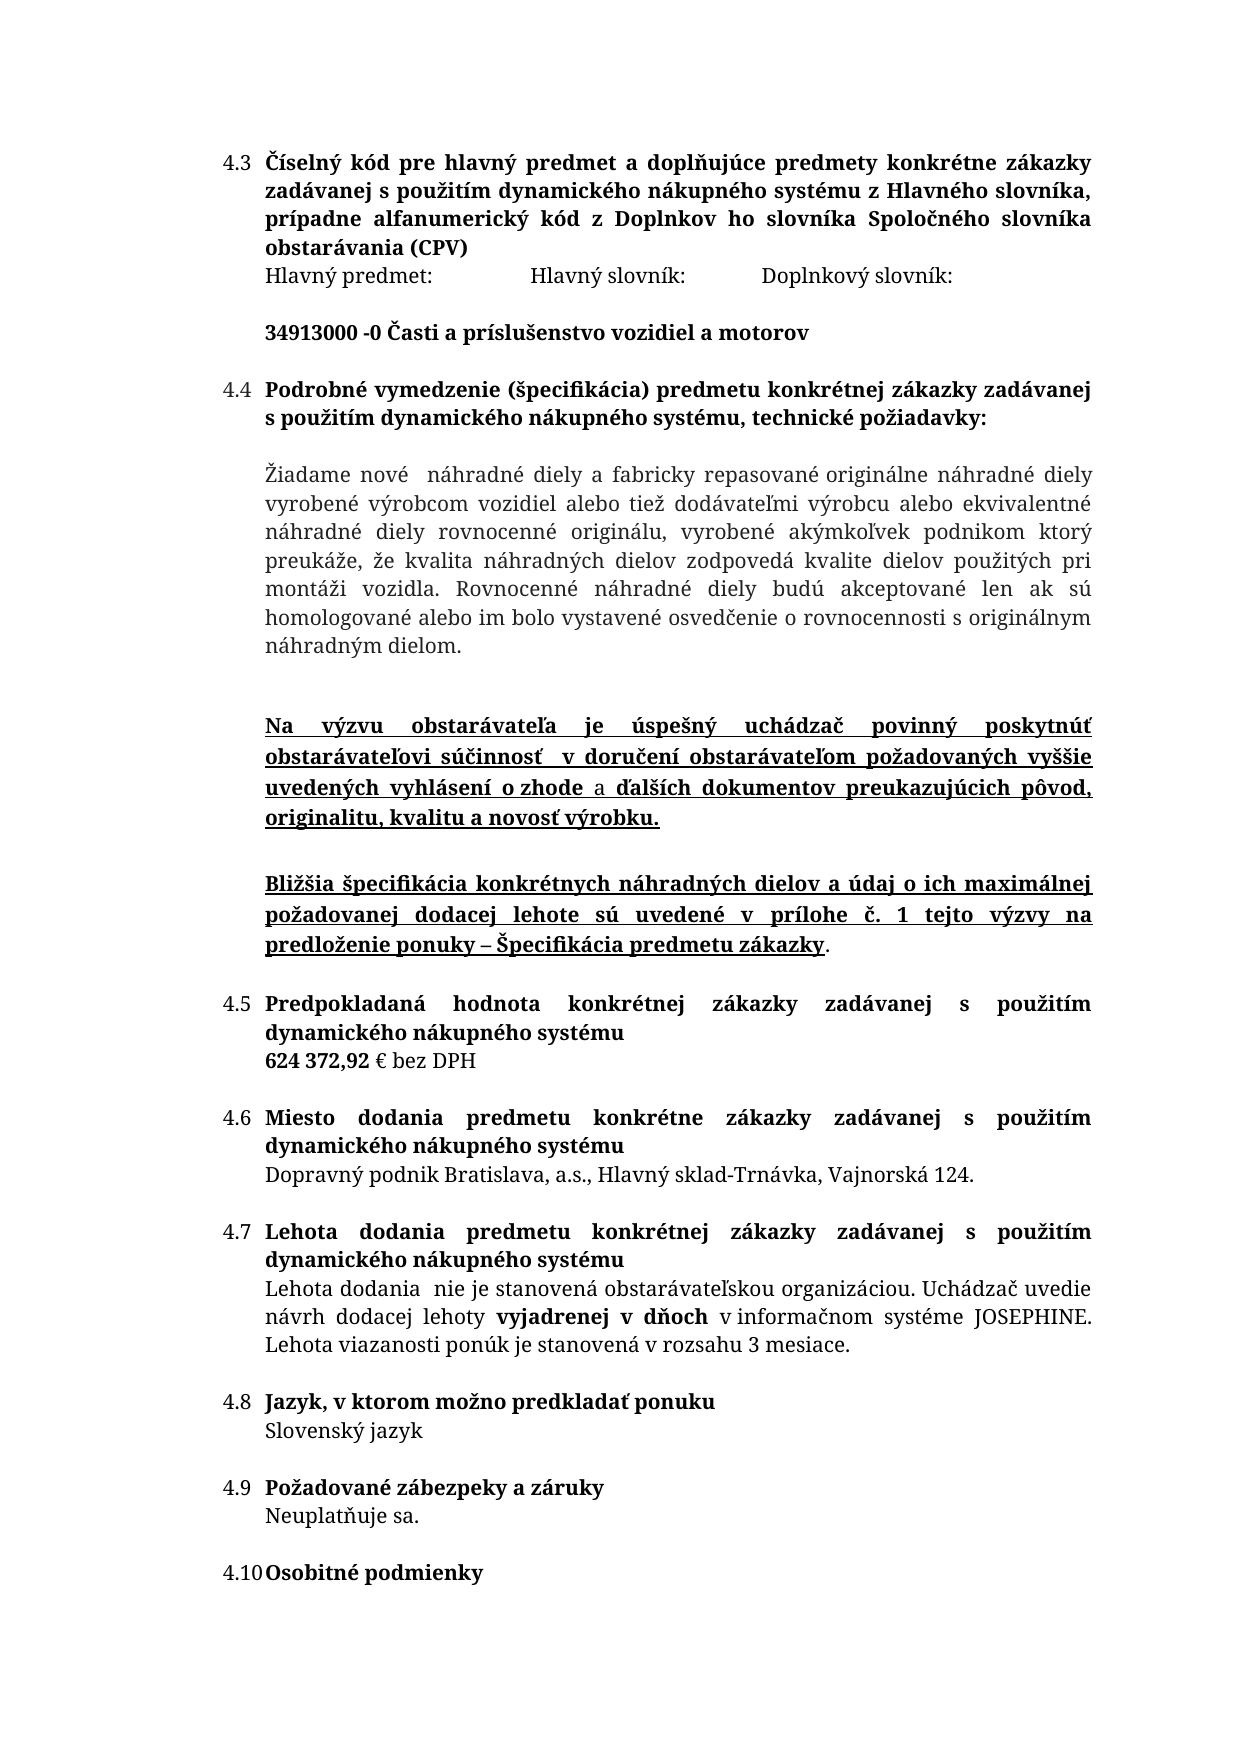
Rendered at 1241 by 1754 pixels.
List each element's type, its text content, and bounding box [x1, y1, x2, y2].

list Neuplatňuje sa. [265, 1501, 1093, 1530]
list Dopravný podnik Bratislava, a.s., Hlavný sklad-Trnávka, Vajnorská 124. [265, 1160, 1093, 1188]
list Žiadame nové náhradné diely a fabricky repasované originálne náhradné diely vyrobené výrobcom vozidiel alebo tiež dodávateľmi výrobcu alebo ekvivalentné náhradné diely rovnocenné originálu, vyrobené akýmkoľvek podnikom ktorý preukáže, že kvalita náhradných dielov zodpovedá kvalite dielov použitých pri montáži vozidla. Rovnocenné náhradné diely budú akceptované len ak sú homologované alebo im bolo vystavené osvedčenie o rovnocennosti s originálnym náhradným dielom. [265, 460, 1093, 659]
list Číselný kód pre hlavný predmet a doplňujúce predmety konkrétne zákazky zadávanej s použitím dynamického nákupného systému z Hlavného slovníka, prípadne alfanumerický kód z Doplnkov ho slovníka Spoločného slovníka obstarávania (CPV) [223, 148, 1093, 261]
list 624 372,92 € bez DPH [265, 1046, 1093, 1075]
list Podrobné vymedzenie (špecifikácia) predmetu konkrétnej zákazky zadávanej s použitím dynamického nákupného systému, technické požiadavky: [223, 375, 1093, 432]
list Miesto dodania predmetu konkrétne zákazky zadávanej s použitím dynamického nákupného systému [223, 1103, 1093, 1160]
list Na výzvu obstarávateľa je úspešný uchádzač povinný poskytnúť obstarávateľovi súčinnosť v doručení obstarávateľom požadovaných vyššie uvedených vyhlásení o zhode a ďalších dokumentov preukazujúcich pôvod, originalitu, kvalitu a novosť výrobku. [265, 768, 1093, 797]
list 34913000 -0 Časti a príslušenstvo vozidiel a motorov [265, 318, 1093, 347]
list Slovenský jazyk [265, 1416, 1093, 1444]
list Jazyk, v ktorom možno predkladať ponuku [223, 1387, 1093, 1416]
list Lehota dodania nie je stanovená obstarávateľskou organizáciou. Uchádzač uvedie návrh dodacej lehoty vyjadrenej v dňoch v informačnom systéme JOSEPHINE. Lehota viazanosti ponúk je stanovená v rozsahu 3 mesiace. [265, 1274, 1093, 1359]
list Na výzvu obstarávateľa je úspešný uchádzač povinný poskytnúť obstarávateľovi súčinnosť v doručení obstarávateľom požadovaných vyššie uvedených vyhlásení o zhode a ďalších dokumentov preukazujúcich pôvod, originalitu, kvalitu a novosť výrobku. [265, 798, 1093, 832]
list Požadované zábezpeky a záruky [223, 1473, 1093, 1501]
list Bližšia špecifikácia konkrétnych náhradných dielov a údaj o ich maximálnej požadovanej dodacej lehote sú uvedené v prílohe č. 1 tejto výzvy na predloženie ponuky – Špecifikácia predmetu zákazky. [265, 895, 1093, 924]
list Na výzvu obstarávateľa je úspešný uchádzač povinný poskytnúť obstarávateľovi súčinnosť v doručení obstarávateľom požadovaných vyššie uvedených vyhlásení o zhode a ďalších dokumentov preukazujúcich pôvod, originalitu, kvalitu a novosť výrobku. [265, 711, 1093, 766]
list Hlavný predmet: Hlavný slovník: Doplnkový slovník: [265, 261, 1093, 290]
list Predpokladaná hodnota konkrétnej zákazky zadávanej s použitím dynamického nákupného systému [223, 989, 1093, 1046]
list Bližšia špecifikácia konkrétnych náhradných dielov a údaj o ich maximálnej požadovanej dodacej lehote sú uvedené v prílohe č. 1 tejto výzvy na predloženie ponuky – Špecifikácia predmetu zákazky. [265, 925, 1093, 959]
list Bližšia špecifikácia konkrétnych náhradných dielov a údaj o ich maximálnej požadovanej dodacej lehote sú uvedené v prílohe č. 1 tejto výzvy na predloženie ponuky – Špecifikácia predmetu zákazky. [265, 869, 1093, 893]
list Osobitné podmienky [223, 1558, 1093, 1587]
list Lehota dodania predmetu konkrétnej zákazky zadávanej s použitím dynamického nákupného systému [223, 1217, 1093, 1274]
